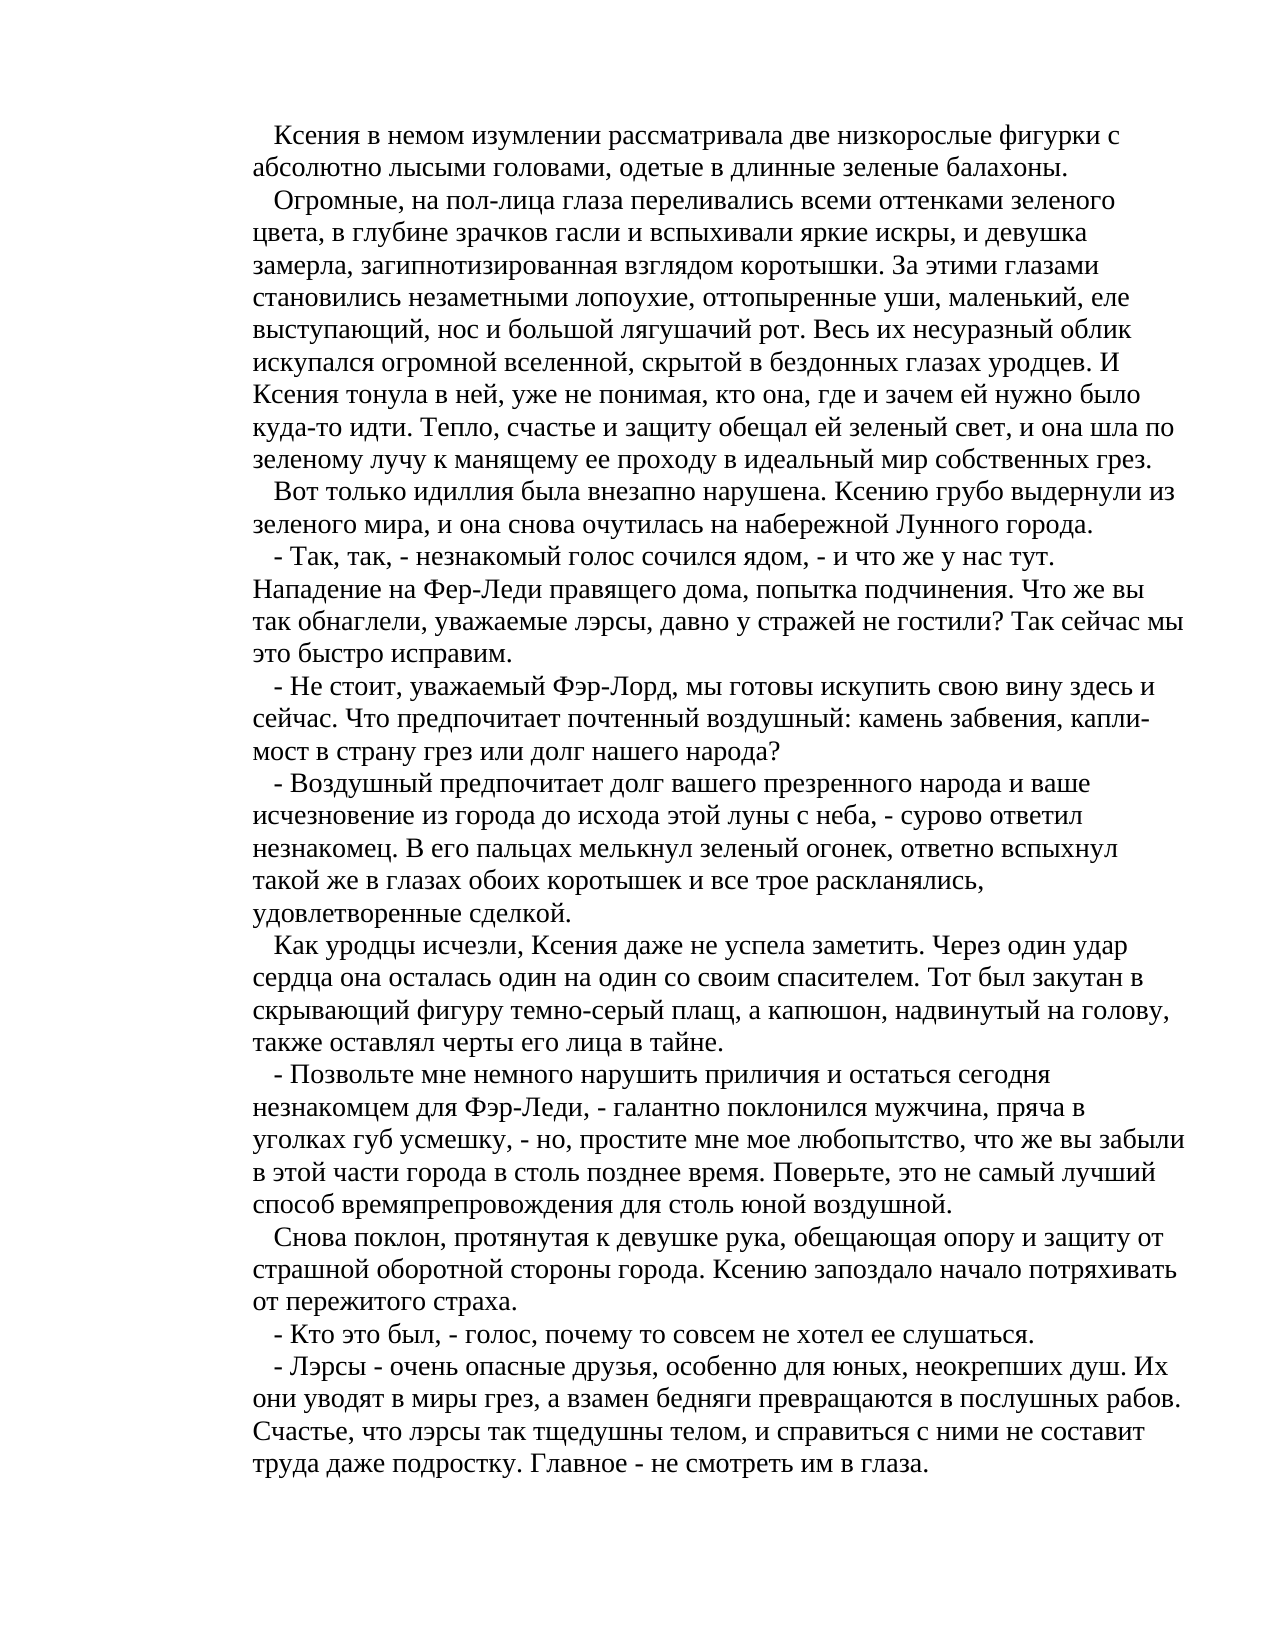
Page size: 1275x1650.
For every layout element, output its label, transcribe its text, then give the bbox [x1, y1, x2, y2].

text - Позвольте мне немного нарушить приличия и остаться сегодня незнакомцем для Фэр-Леди, - галантно поклонился мужчина, пряча в уголках губ усмешку, - но, простите мне мое любопытство, что же вы забыли в этой части города в столь позднее время. Поверьте, это не самый лучший способ времяпрепровождения для столь юной воздушной. [252, 1058, 1186, 1219]
text Снова поклон, протянутая к девушке рука, обещающая опору и защиту от страшной оборотной стороны города. Ксению запоздало начало потряхивать от пережитого страха. [252, 1219, 1186, 1317]
text - Не стоит, уважаемый Фэр-Лорд, мы готовы искупить свою вину здесь и сейчас. Что предпочитает почтенный воздушный: камень забвения, капли-мост в страну грез или долг нашего народа? [252, 669, 1186, 766]
text Ксения в немом изумлении рассматривала две низкорослые фигурки с абсолютно лысыми головами, одетые в длинные зеленые балахоны. [252, 118, 1186, 183]
text Как уродцы исчезли, Ксения даже не успела заметить. Через один удар сердца она осталась один на один со своим спасителем. Тот был закутан в скрывающий фигуру темно-серый плащ, а капюшон, надвинутый на голову, также оставлял черты его лица в тайне. [252, 928, 1186, 1058]
text - Лэрсы - очень опасные друзья, особенно для юных, неокрепших душ. Их они уводят в миры грез, а взамен бедняги превращаются в послушных рабов. Счастье, что лэрсы так тщедушны телом, и справиться с ними не составит труда даже подростку. Главное - не смотреть им в глаза. [252, 1349, 1186, 1479]
text - Воздушный предпочитает долг вашего презренного народа и ваше исчезновение из города до исхода этой луны с неба, - сурово ответил незнакомец. В его пальцах мелькнул зеленый огонек, ответно вспыхнул такой же в глазах обоих коротышек и все трое раскланялись, удовлетворенные сделкой. [252, 766, 1186, 928]
text Вот только идиллия была внезапно нарушена. Ксению грубо выдернули из зеленого мира, и она снова очутилась на набережной Лунного города. [252, 474, 1186, 539]
text Огромные, на пол-лица глаза переливались всеми оттенками зеленого цвета, в глубине зрачков гасли и вспыхивали яркие искры, и девушка замерла, загипнотизированная взглядом коротышки. За этими глазами становились незаметными лопоухие, оттопыренные уши, маленький, еле выступающий, нос и большой лягушачий рот. Весь их несуразный облик искупался огромной вселенной, скрытой в бездонных глазах уродцев. И Ксения тонула в ней, уже не понимая, кто она, где и зачем ей нужно было куда-то идти. Тепло, счастье и защиту обещал ей зеленый свет, и она шла по зеленому лучу к манящему ее проходу в идеальный мир собственных грез. [252, 183, 1186, 474]
text - Кто это был, - голос, почему то совсем не хотел ее слушаться. [252, 1317, 1186, 1349]
text - Так, так, - незнакомый голос сочился ядом, - и что же у нас тут. Нападение на Фер-Леди правящего дома, попытка подчинения. Что же вы так обнаглели, уважаемые лэрсы, давно у стражей не гостили? Так сейчас мы это быстро исправим. [252, 539, 1186, 669]
